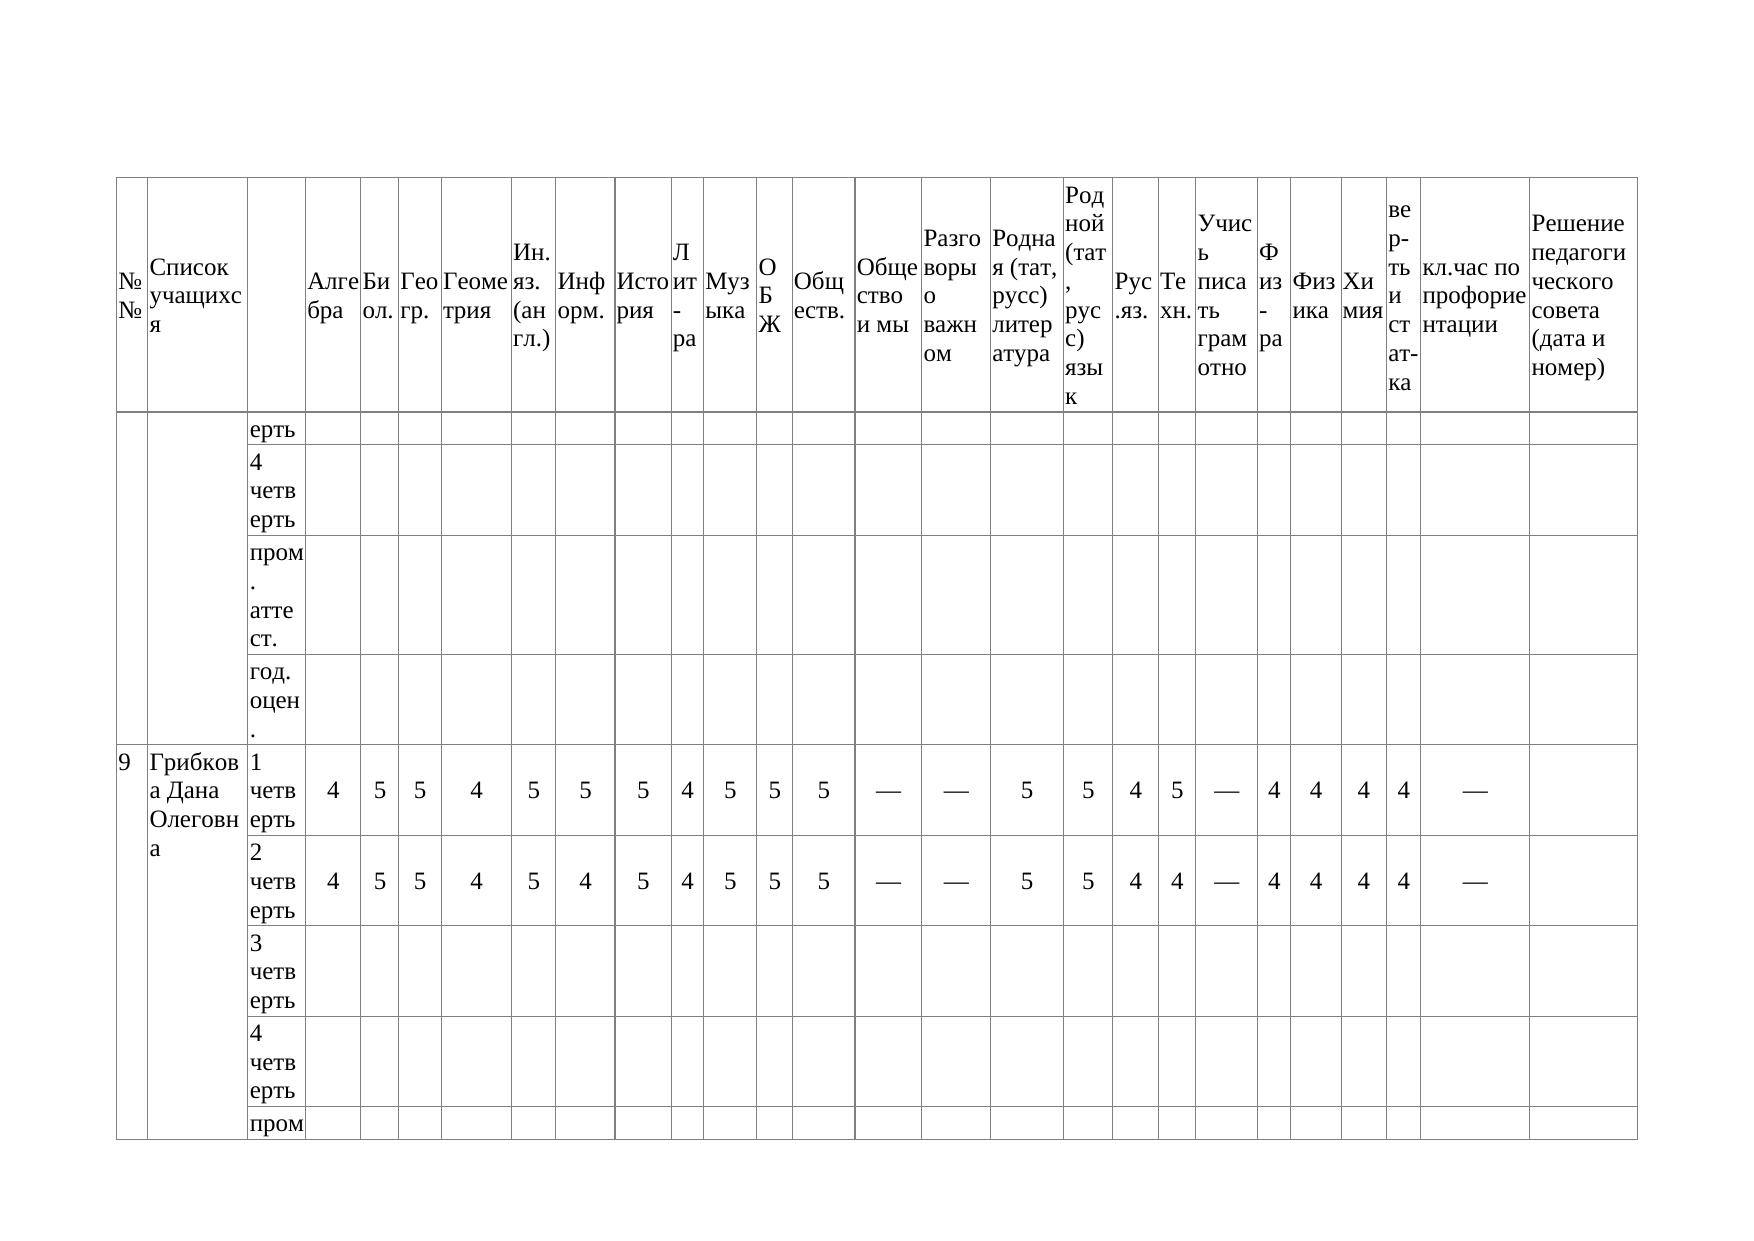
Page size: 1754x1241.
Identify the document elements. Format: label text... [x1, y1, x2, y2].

table_cell [1064, 413, 1112, 444]
table_cell [616, 536, 671, 654]
table_cell [991, 445, 1063, 535]
table_cell [922, 655, 990, 744]
table_cell [1258, 413, 1290, 444]
table_cell [1530, 536, 1637, 654]
table_cell 5 [793, 836, 854, 925]
table_header [248, 178, 305, 411]
table_cell 4 [1291, 836, 1341, 925]
table_cell [361, 536, 398, 654]
table_header Физ-ра [1258, 178, 1290, 411]
table_cell год. оцен. [248, 655, 305, 744]
table_cell 3 четверть [248, 413, 305, 444]
table_cell [616, 1107, 671, 1139]
table_header Родной (тат, русс) язык [1064, 178, 1112, 411]
table_cell [556, 926, 614, 1016]
table_cell [1421, 1107, 1529, 1139]
table_cell [1387, 655, 1420, 744]
table_cell [1064, 655, 1112, 744]
table_cell 4 [1258, 836, 1290, 925]
table_cell [306, 1017, 360, 1106]
table_cell 5 [399, 745, 441, 835]
table_header Родная (тат, русс) литература [991, 178, 1063, 411]
table_cell [1159, 926, 1195, 1016]
table_cell [1530, 1017, 1637, 1106]
table_cell [922, 1107, 990, 1139]
table_cell [672, 926, 703, 1016]
table_cell [757, 1107, 792, 1139]
table_cell [704, 413, 756, 444]
table_cell [1113, 655, 1158, 744]
table_cell [361, 1107, 398, 1139]
table_cell [1196, 655, 1257, 744]
table_cell [793, 1107, 854, 1139]
table_cell 4 [1291, 745, 1341, 835]
table_cell [399, 413, 441, 444]
table_cell пром. аттест. [248, 536, 305, 654]
table_cell [1258, 1017, 1290, 1106]
table_cell 5 [704, 745, 756, 835]
table_cell [1258, 1107, 1290, 1139]
table_cell [991, 1107, 1063, 1139]
table_cell [757, 413, 792, 444]
table_cell [512, 445, 555, 535]
table_cell 5 [757, 836, 792, 925]
table_header Биол. [361, 178, 398, 411]
table_cell [1291, 1107, 1341, 1139]
table_cell [1530, 655, 1637, 744]
table_cell [704, 536, 756, 654]
table_cell [1159, 1107, 1195, 1139]
table_cell 4 [1258, 745, 1290, 835]
table_cell [399, 445, 441, 535]
table_cell 5 [512, 745, 555, 835]
table_cell [704, 1017, 756, 1106]
table_cell [922, 445, 990, 535]
table_cell [757, 445, 792, 535]
table_cell [856, 926, 921, 1016]
table_cell [1159, 655, 1195, 744]
table_cell [1064, 1017, 1112, 1106]
table_cell [1291, 926, 1341, 1016]
table_cell 5 [704, 836, 756, 925]
table_cell [672, 445, 703, 535]
table_cell [856, 655, 921, 744]
table_cell 4 [1387, 836, 1420, 925]
table_cell [793, 926, 854, 1016]
table_cell 5 [1064, 836, 1112, 925]
table_cell 4 четверть [248, 1017, 305, 1106]
table_cell [1387, 1107, 1420, 1139]
table_cell [757, 655, 792, 744]
table_cell — [1196, 836, 1257, 925]
table_cell [1530, 926, 1637, 1016]
table_cell [1196, 1017, 1257, 1106]
table_cell 4 [1387, 745, 1420, 835]
table_cell [793, 445, 854, 535]
table_cell [856, 413, 921, 444]
table_cell [399, 1107, 441, 1139]
table_cell [1421, 655, 1529, 744]
table_cell 5 [616, 836, 671, 925]
table_cell [922, 413, 990, 444]
table_cell 4 [1113, 745, 1158, 835]
table_cell 4 [1342, 745, 1386, 835]
table_cell [556, 1017, 614, 1106]
table_cell 5 [991, 836, 1063, 925]
table_cell 4 [306, 745, 360, 835]
table_cell [991, 536, 1063, 654]
table_cell [793, 1017, 854, 1106]
table_cell [856, 1107, 921, 1139]
table_cell [1258, 655, 1290, 744]
table_cell [1291, 655, 1341, 744]
table_cell — [856, 836, 921, 925]
table_cell [616, 926, 671, 1016]
table_cell [1421, 926, 1529, 1016]
table_cell [399, 926, 441, 1016]
table_cell 1 четверть [248, 745, 305, 835]
table_cell [672, 413, 703, 444]
table_cell [1196, 1107, 1257, 1139]
table_cell [512, 1017, 555, 1106]
table_cell [1342, 1017, 1386, 1106]
table_header Информ. [556, 178, 614, 411]
table_cell [1342, 536, 1386, 654]
table_cell [991, 1017, 1063, 1106]
table_cell [793, 413, 854, 444]
table_cell [1258, 445, 1290, 535]
table_cell [1113, 1107, 1158, 1139]
table_cell [1342, 655, 1386, 744]
table_cell [1258, 536, 1290, 654]
table_cell [1113, 413, 1158, 444]
table_cell 5 [757, 745, 792, 835]
table_header Учись писать грамотно [1196, 178, 1257, 411]
table_cell [1530, 1107, 1637, 1139]
table_cell [1064, 536, 1112, 654]
table_cell [757, 926, 792, 1016]
table_cell [442, 1107, 511, 1139]
table_cell 4 [672, 836, 703, 925]
table_header Геометрия [442, 178, 511, 411]
table_cell [1196, 536, 1257, 654]
table_cell [442, 536, 511, 654]
table_cell 4 [1342, 836, 1386, 925]
table_cell [512, 926, 555, 1016]
table_cell [616, 655, 671, 744]
table_cell [1113, 536, 1158, 654]
table_cell [399, 655, 441, 744]
table_cell [704, 655, 756, 744]
table_cell [922, 926, 990, 1016]
table_cell [1291, 536, 1341, 654]
table_cell [306, 445, 360, 535]
table_cell [442, 413, 511, 444]
table_header Список учащихся [148, 178, 247, 411]
table_header Физика [1291, 178, 1341, 411]
table_cell [442, 1017, 511, 1106]
table_cell [361, 445, 398, 535]
table_cell [704, 926, 756, 1016]
table_cell [361, 1017, 398, 1106]
table_header История [616, 178, 671, 411]
table_cell 4 [1159, 836, 1195, 925]
table_cell [1159, 445, 1195, 535]
table_cell 9 [117, 745, 147, 1139]
table_cell [512, 1107, 555, 1139]
table_cell [1342, 926, 1386, 1016]
table_header ОБЖ [757, 178, 792, 411]
table_header Геогр. [399, 178, 441, 411]
table_header Ин. яз. (англ.) [512, 178, 555, 411]
table_cell [306, 655, 360, 744]
table_cell [1342, 413, 1386, 444]
table_cell [1421, 445, 1529, 535]
table_cell [672, 655, 703, 744]
table_cell 5 [991, 745, 1063, 835]
table_cell [856, 1017, 921, 1106]
table_cell [991, 926, 1063, 1016]
table_cell [1387, 536, 1420, 654]
table_cell [306, 1107, 360, 1139]
table_cell [442, 926, 511, 1016]
table_cell [512, 536, 555, 654]
table_cell [1387, 445, 1420, 535]
table_cell 5 [616, 745, 671, 835]
table_cell [757, 1017, 792, 1106]
table_header Обществ. [793, 178, 854, 411]
table_cell [556, 655, 614, 744]
table_cell [1387, 413, 1420, 444]
table_cell 5 [361, 836, 398, 925]
table_header Техн. [1159, 178, 1195, 411]
table_cell [1387, 1017, 1420, 1106]
table_cell [856, 536, 921, 654]
table_cell [1291, 445, 1341, 535]
table_cell [616, 445, 671, 535]
table_cell [399, 1017, 441, 1106]
table_cell [1064, 445, 1112, 535]
table_cell [1530, 745, 1637, 835]
table_cell [556, 445, 614, 535]
table_cell 5 [556, 745, 614, 835]
table_cell [1113, 926, 1158, 1016]
table_cell [1530, 445, 1637, 535]
table_cell [1196, 413, 1257, 444]
table_cell [1159, 536, 1195, 654]
table_cell [991, 655, 1063, 744]
table_header Общество и мы [856, 178, 921, 411]
table_header кл.час по профориентации [1421, 178, 1529, 411]
table_cell [1387, 926, 1420, 1016]
table_cell [1258, 926, 1290, 1016]
table_cell [556, 536, 614, 654]
table_cell 4 [1113, 836, 1158, 925]
table_header Алгебра [306, 178, 360, 411]
table_cell 4 [672, 745, 703, 835]
table_cell [1196, 445, 1257, 535]
table_cell 5 [793, 745, 854, 835]
table_cell [616, 413, 671, 444]
table_cell [1421, 413, 1529, 444]
table_cell 3 четверть [248, 926, 305, 1016]
table_cell [361, 413, 398, 444]
table_cell [856, 445, 921, 535]
table_cell [1159, 413, 1195, 444]
table_cell [704, 1107, 756, 1139]
table_cell 4 [442, 745, 511, 835]
table_cell [1530, 836, 1637, 925]
table_cell — [1421, 745, 1529, 835]
table_header Музыка [704, 178, 756, 411]
table_cell [512, 413, 555, 444]
table_cell — [1196, 745, 1257, 835]
table_cell [1291, 1017, 1341, 1106]
table_header Химия [1342, 178, 1386, 411]
table_cell [672, 1107, 703, 1139]
table_cell 4 четверть [248, 445, 305, 535]
table_cell 4 [442, 836, 511, 925]
table_cell [1421, 536, 1529, 654]
table_cell [922, 536, 990, 654]
table_cell [793, 655, 854, 744]
table_cell [922, 1017, 990, 1106]
table_cell 5 [361, 745, 398, 835]
table_header вер-ть и стат-ка [1387, 178, 1420, 411]
table_cell [399, 536, 441, 654]
table_cell [442, 445, 511, 535]
table_header №№ [117, 178, 147, 411]
table_cell [1342, 1107, 1386, 1139]
table_cell [991, 413, 1063, 444]
table_cell [1064, 926, 1112, 1016]
table_cell [1113, 445, 1158, 535]
table_cell [1064, 1107, 1112, 1139]
table_cell — [922, 836, 990, 925]
table_cell — [1421, 836, 1529, 925]
table_cell пром. аттест. [248, 1107, 305, 1139]
table_cell [1159, 1017, 1195, 1106]
table_cell [306, 536, 360, 654]
table_header Решение педагогического совета (дата и номер) [1530, 178, 1637, 411]
table_cell 5 [1064, 745, 1112, 835]
table_cell [757, 536, 792, 654]
table_header Рус.яз. [1113, 178, 1158, 411]
table_cell — [922, 745, 990, 835]
table_cell 4 [306, 836, 360, 925]
table_cell 5 [512, 836, 555, 925]
table_header Разговоры о важном [922, 178, 990, 411]
table_cell [616, 1017, 671, 1106]
table_cell [442, 655, 511, 744]
table_cell 5 [399, 836, 441, 925]
table_cell [1342, 445, 1386, 535]
table_cell 4 [556, 836, 614, 925]
table_cell [1196, 926, 1257, 1016]
table_cell [793, 536, 854, 654]
table_header Лит-ра [672, 178, 703, 411]
table_cell 2 четверть [248, 836, 305, 925]
table_cell — [856, 745, 921, 835]
table_cell [672, 1017, 703, 1106]
table_cell [556, 413, 614, 444]
table_cell [672, 536, 703, 654]
table_cell 5 [1159, 745, 1195, 835]
table_cell [1530, 413, 1637, 444]
table_cell [361, 655, 398, 744]
table_cell [1291, 413, 1341, 444]
table_cell [306, 413, 360, 444]
table_cell [361, 926, 398, 1016]
table_cell [306, 926, 360, 1016]
table_cell [704, 445, 756, 535]
table_cell [556, 1107, 614, 1139]
table_cell [1421, 1017, 1529, 1106]
table_cell [512, 655, 555, 744]
table_cell Грибкова Дана Олеговна [148, 745, 247, 1139]
table_cell [1113, 1017, 1158, 1106]
